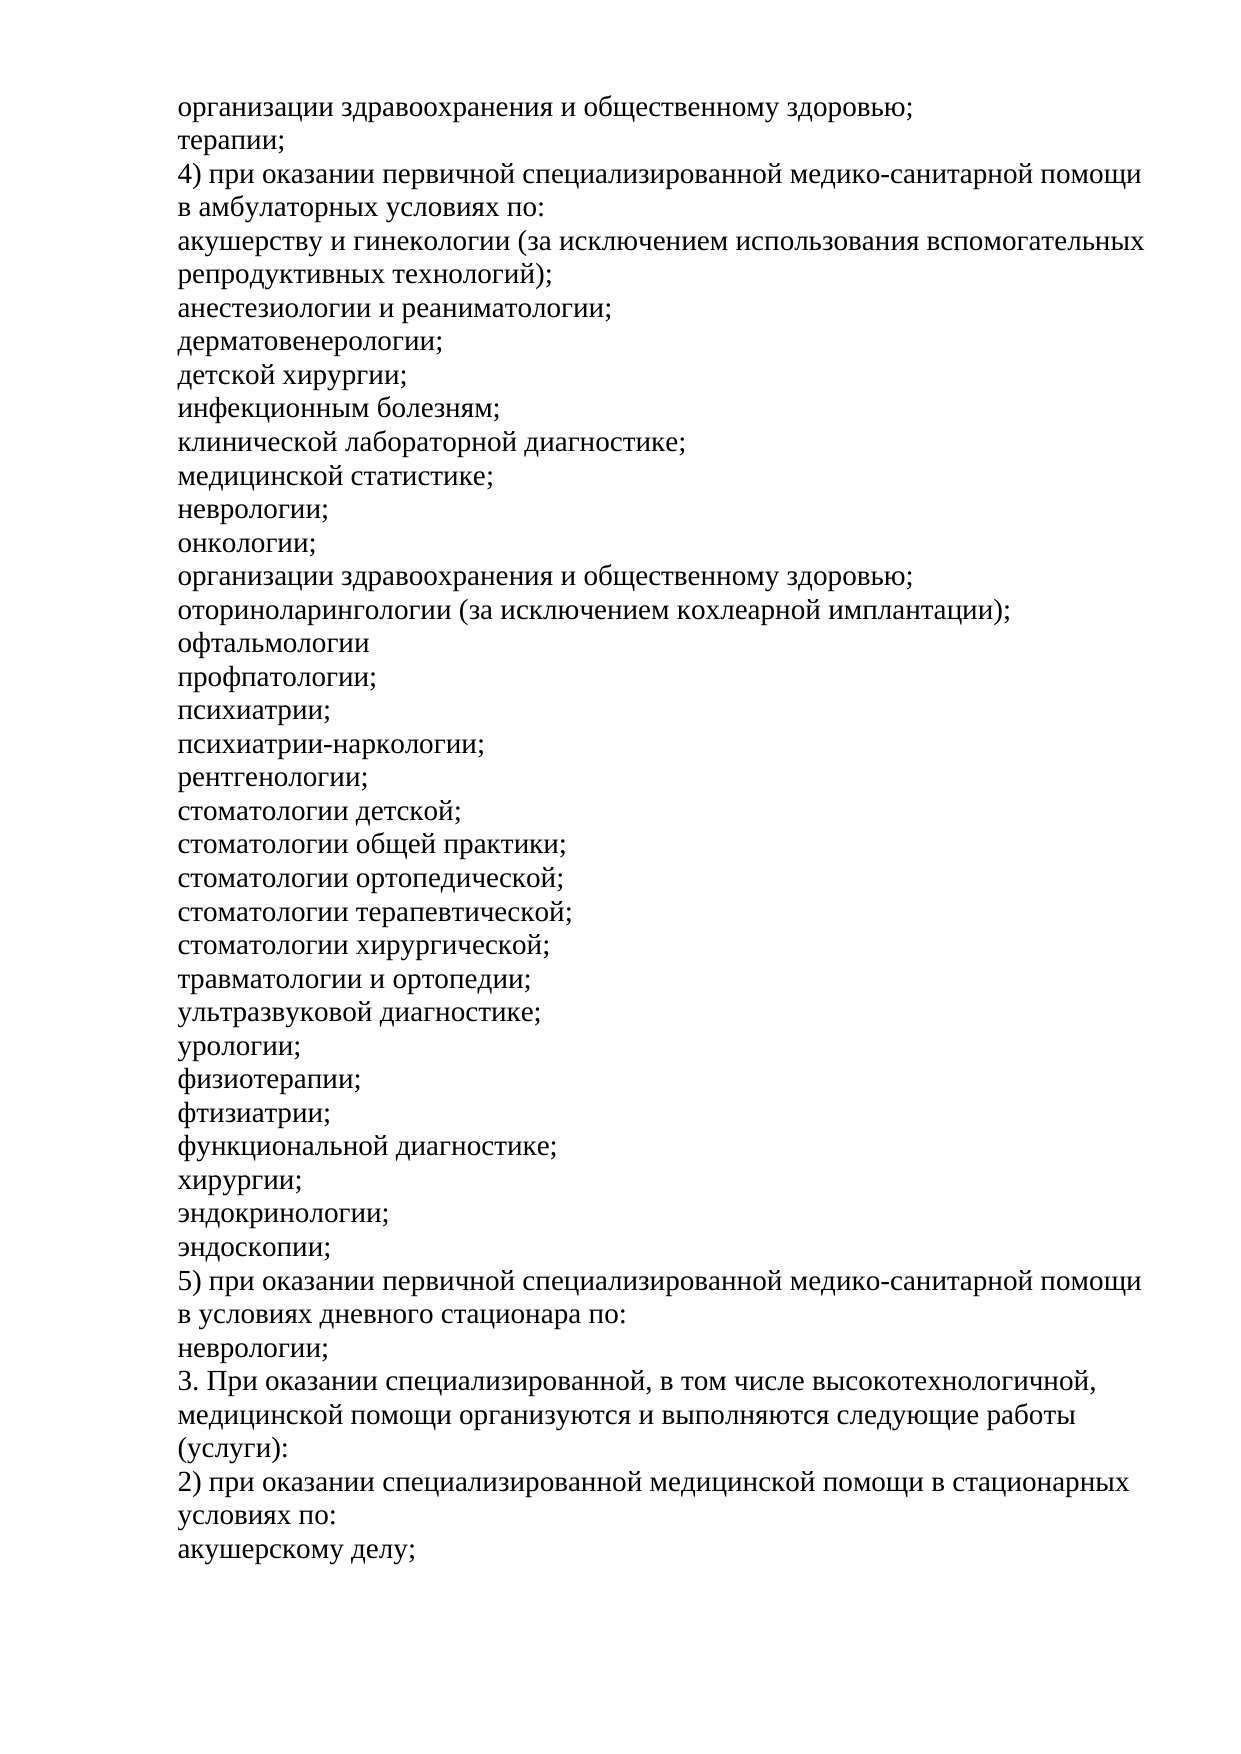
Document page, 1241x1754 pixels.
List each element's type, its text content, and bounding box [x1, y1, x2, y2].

text 4) при оказании первичной специализированной медико-санитарной помощи в амбулаторных условиях по: [177, 156, 1152, 223]
text хирургии; [177, 1162, 1152, 1196]
text 3. При оказании специализированной, в том числе высокотехнологичной, медицинской помощи организуются и выполняются следующие работы (услуги): [177, 1363, 1152, 1464]
text терапии; [177, 122, 1152, 156]
text медицинской статистике; [177, 458, 1152, 491]
text 2) при оказании специализированной медицинской помощи в стационарных условиях по: [177, 1464, 1152, 1531]
text стоматологии терапевтической; [177, 894, 1152, 927]
text организации здравоохранения и общественному здоровью; [177, 558, 1152, 592]
text ультразвуковой диагностике; [177, 994, 1152, 1028]
text 5) при оказании первичной специализированной медико-санитарной помощи в условиях дневного стационара по: [177, 1263, 1152, 1330]
text оториноларингологии (за исключением кохлеарной имплантации); [177, 592, 1152, 625]
text дерматовенерологии; [177, 323, 1152, 357]
text стоматологии детской; [177, 793, 1152, 827]
text фтизиатрии; [177, 1095, 1152, 1128]
text неврологии; [177, 491, 1152, 525]
text эндокринологии; [177, 1196, 1152, 1229]
text психиатрии; [177, 692, 1152, 726]
text эндоскопии; [177, 1229, 1152, 1263]
text профпатологии; [177, 659, 1152, 692]
text функциональной диагностике; [177, 1128, 1152, 1162]
text стоматологии хирургической; [177, 927, 1152, 961]
text психиатрии-наркологии; [177, 726, 1152, 759]
text неврологии; [177, 1330, 1152, 1363]
text акушерству и гинекологии (за исключением использования вспомогательных репродуктивных технологий); [177, 223, 1152, 290]
text рентгенологии; [177, 759, 1152, 793]
text физиотерапии; [177, 1061, 1152, 1095]
text акушерскому делу; [177, 1531, 1152, 1564]
text офтальмологии [177, 625, 1152, 659]
text анестезиологии и реаниматологии; [177, 290, 1152, 323]
text онкологии; [177, 525, 1152, 558]
text стоматологии общей практики; [177, 827, 1152, 860]
text организации здравоохранения и общественному здоровью; [177, 89, 1152, 122]
text стоматологии ортопедической; [177, 860, 1152, 894]
text травматологии и ортопедии; [177, 961, 1152, 994]
text урологии; [177, 1028, 1152, 1061]
text клинической лабораторной диагностике; [177, 424, 1152, 458]
text детской хирургии; [177, 357, 1152, 391]
text инфекционным болезням; [177, 391, 1152, 424]
